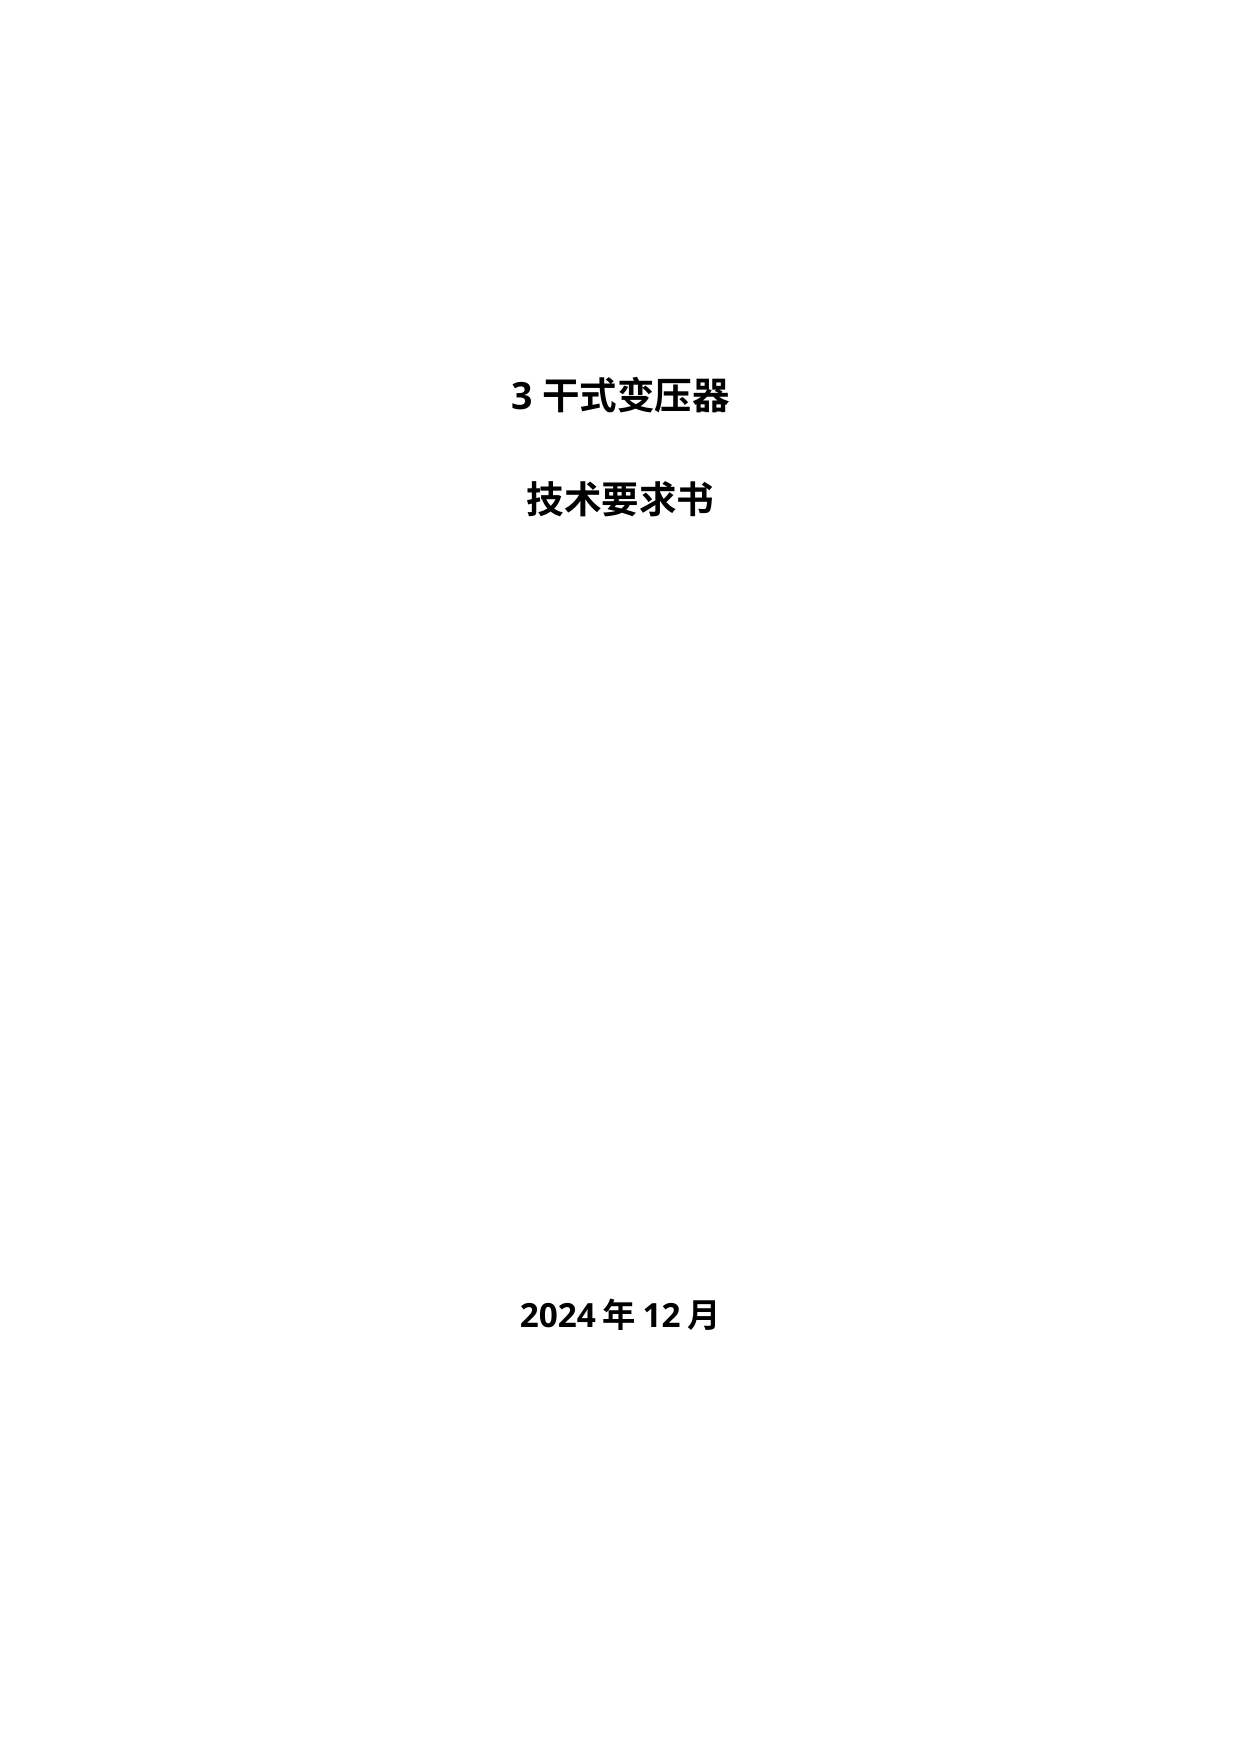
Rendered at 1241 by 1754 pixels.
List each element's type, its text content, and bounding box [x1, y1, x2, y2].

list 技术要求书 [187, 465, 1053, 530]
subtitle 3 干式变压器 [187, 366, 1053, 421]
text 2024年12月 [187, 1281, 1053, 1346]
